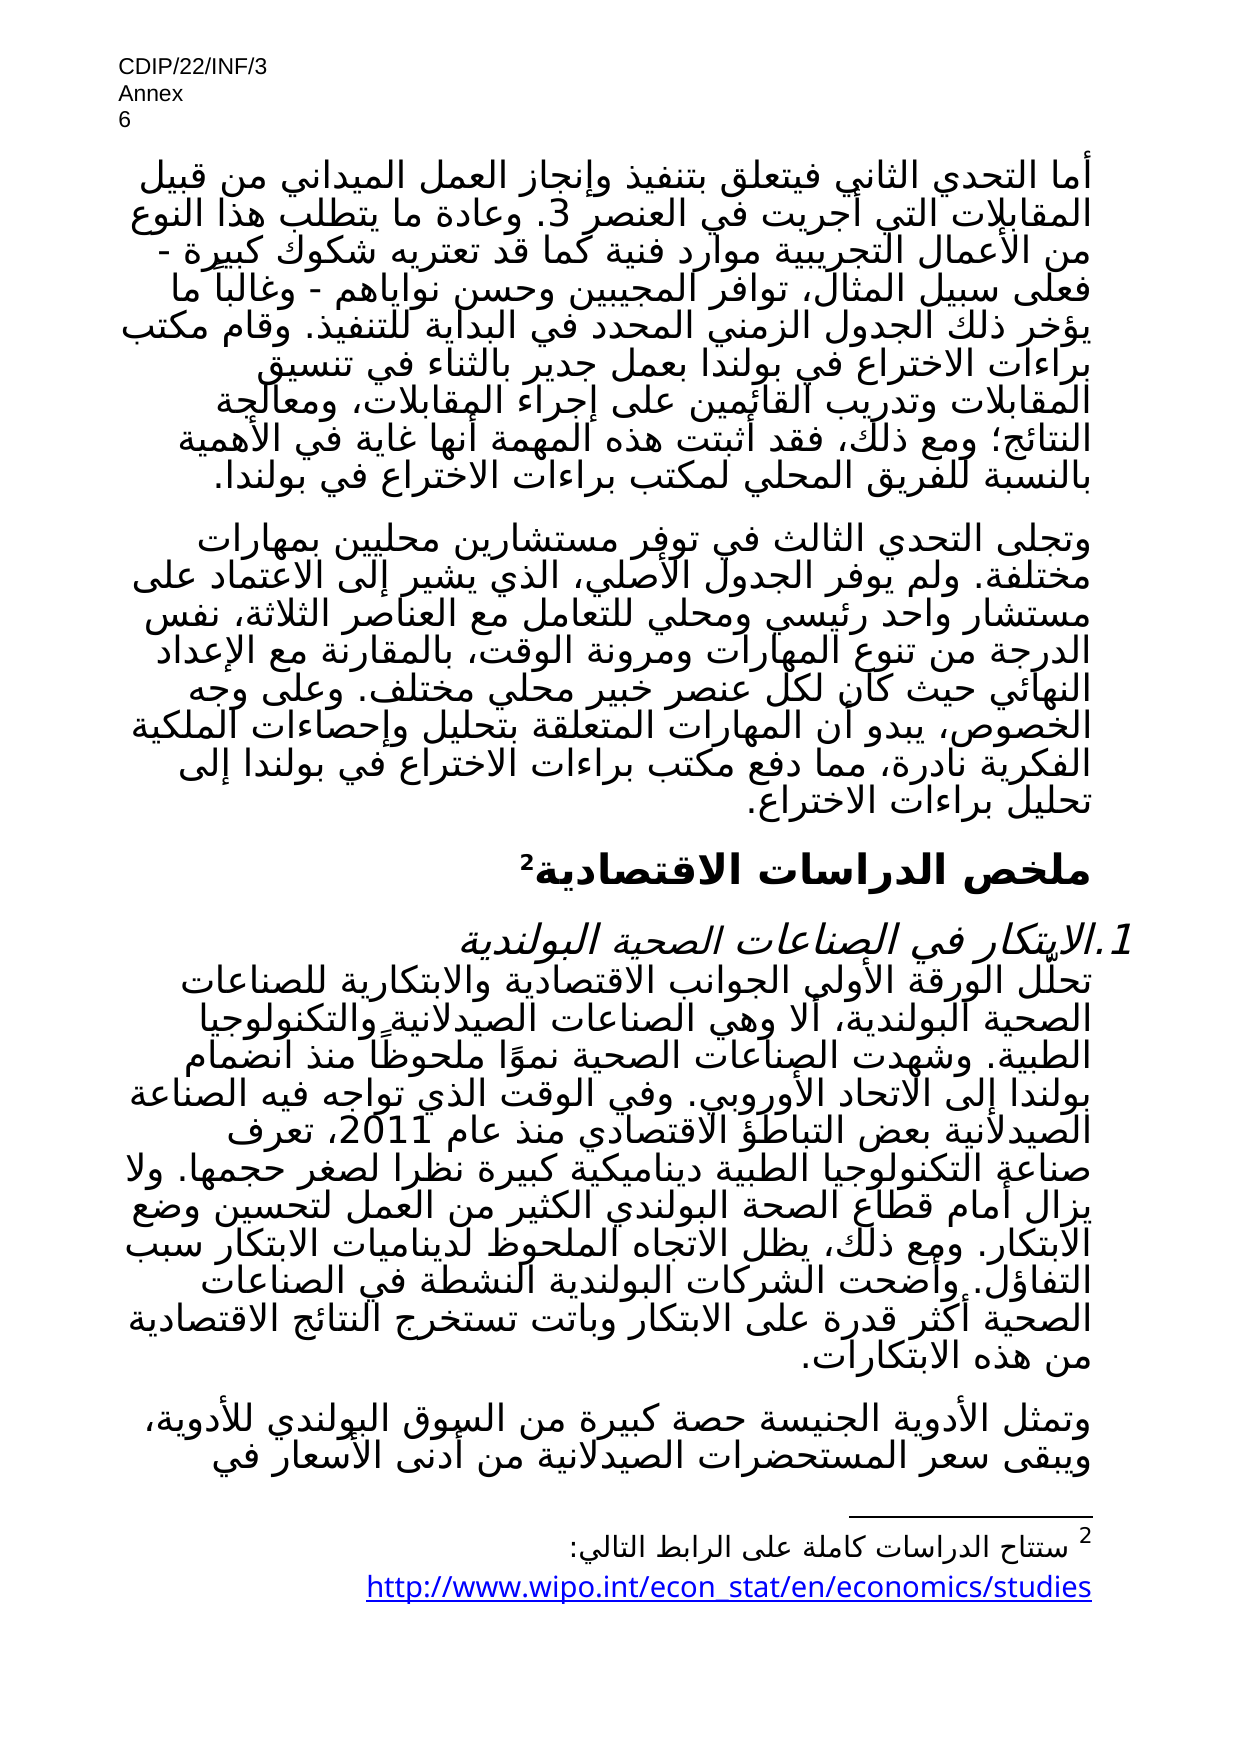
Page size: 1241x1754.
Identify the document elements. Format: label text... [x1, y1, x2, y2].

text وتجلى التحدي الثالث في توفر مستشارين محليين بمهارات مختلفة. ولم يوفر الجدول الأصلي، الذي يشير إلى الاعتماد على مستشار واحد رئيسي ومحلي للتعامل مع العناصر الثلاثة، نفس الدرجة من تنوع المهارات ومرونة الوقت، بالمقارنة مع الإعداد النهائي حيث كان لكل عنصر خبير محلي مختلف. وعلى وجه الخصوص، يبدو أن المهارات المتعلقة بتحليل وإحصاءات الملكية الفكرية نادرة، مما دفع مكتب براءات الاختراع في بولندا إلى تحليل براءات الاختراع. [118, 521, 1092, 821]
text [118, 1401, 1092, 1476]
text أما التحدي الثاني فيتعلق بتنفيذ وإنجاز العمل الميداني من قبيل المقابلات التي أجريت في العنصر 3. وعادة ما يتطلب هذا النوع من الأعمال التجريبية موارد فنية كما قد تعتريه شكوك كبيرة - فعلى سبيل المثال، توافر المجيبين وحسن نواياهم - وغالباً ما يؤخر ذلك الجدول الزمني المحدد في البداية للتنفيذ. وقام مكتب براءات الاختراع في بولندا بعمل جدير بالثناء في تنسيق المقابلات وتدريب القائمين على إجراء المقابلات، ومعالجة النتائج؛ ومع ذلك، فقد أثبتت هذه المهمة أنها غاية في الأهمية بالنسبة للفريق المحلي لمكتب براءات الاختراع في بولندا. [118, 158, 1092, 496]
subtitle الابتكار في الصناعات الصحية البولندية [118, 915, 1093, 964]
subtitle ملخص الدراسات الاقتصادية [118, 846, 1092, 894]
text تحلّل الورقة الأولى الجوانب الاقتصادية والابتكارية للصناعات الصحية البولندية، ألا وهي الصناعات الصيدلانية والتكنولوجيا الطبية. وشهدت الصناعات الصحية نموًا ملحوظًا منذ انضمام بولندا إلى الاتحاد الأوروبي. وفي الوقت الذي تواجه فيه الصناعة الصيدلانية بعض التباطؤ الاقتصادي منذ عام 2011، تعرف صناعة التكنولوجيا الطبية ديناميكية كبيرة نظرا لصغر حجمها. ولا يزال أمام قطاع الصحة البولندي الكثير من العمل لتحسين وضع الابتكار. ومع ذلك، يظل الاتجاه الملحوظ لديناميات الابتكار سبب التفاؤل. وأضحت الشركات البولندية النشطة في الصناعات الصحية أكثر قدرة على الابتكار وباتت تستخرج النتائج الاقتصادية من هذه الابتكارات. [118, 964, 1092, 1376]
